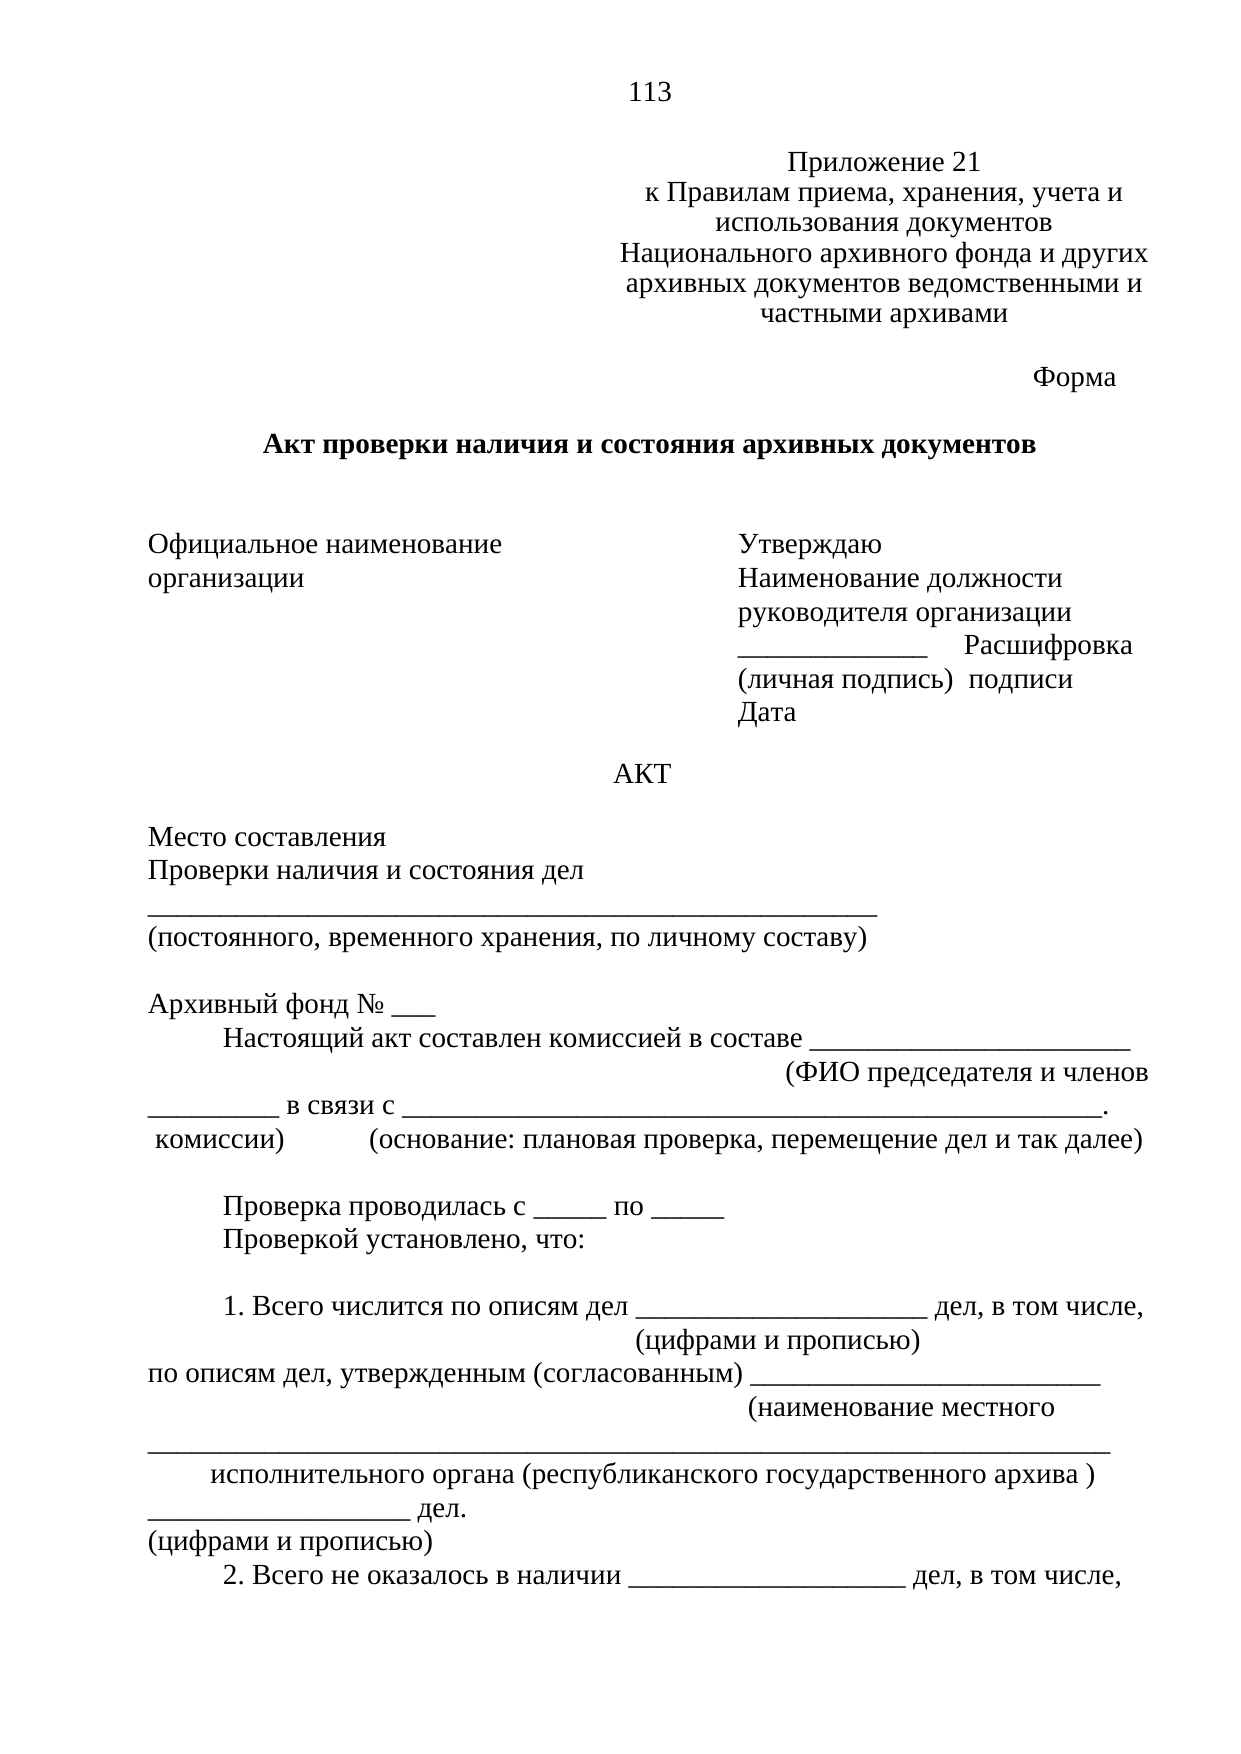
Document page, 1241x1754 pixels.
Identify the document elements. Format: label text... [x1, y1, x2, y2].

text Место составления [148, 819, 1152, 852]
text (постоянного, временного хранения, по личному составу) [148, 919, 1152, 953]
text Проверкой установлено, что: [148, 1221, 1152, 1255]
text (ФИО председателя и членов [148, 1054, 1152, 1087]
text Проверка проводилась с _____ по _____ [148, 1188, 1152, 1221]
text Архивный фонд № ___ [148, 987, 1152, 1020]
text Настоящий акт составлен комиссией в составе ______________________ [148, 1020, 1152, 1054]
text комиссии) (основание: плановая проверка, перемещение дел и так далее) [148, 1121, 1152, 1154]
text 1. Всего числится по описям дел ____________________ дел, в том числе, [148, 1288, 1152, 1322]
text (цифрами и прописью) [148, 1322, 1152, 1356]
text Официальное наименование Утверждаю [148, 527, 1152, 560]
text (наименование местного [148, 1389, 1152, 1423]
text (личная подпись) подписи [664, 661, 1152, 694]
text Дата [664, 694, 1152, 728]
text исполнительного органа (республиканского государственного архива ) [148, 1456, 1152, 1490]
text __________________________________________________________________ [148, 1423, 1152, 1456]
subtitle АКТ [148, 757, 1152, 790]
text 2. Всего не оказалось в наличии ___________________ дел, в том числе, [148, 1557, 1152, 1590]
text руководителя организации [148, 594, 1152, 627]
text Форма [959, 362, 1152, 392]
text __________________ дел. [148, 1490, 1152, 1523]
text организации Наименование должности [148, 560, 1152, 594]
text к Правилам приема, хранения, учета и использования документов Национального архивного фонда и других архивных документов ведомственными и частными архивами [616, 178, 1152, 329]
text Приложение 21 [616, 148, 1152, 178]
text __________________________________________________ [148, 886, 1152, 919]
text по описям дел, утвержденным (согласованным) ________________________ [148, 1356, 1152, 1389]
text (цифрами и прописью) [148, 1523, 1152, 1557]
text _____________ Расшифровка [664, 627, 1152, 661]
text _________ в связи с ________________________________________________. [148, 1087, 1152, 1121]
text Акт проверки наличия и состояния архивных документов [148, 426, 1152, 459]
text Проверки наличия и состояния дел [148, 852, 1152, 886]
